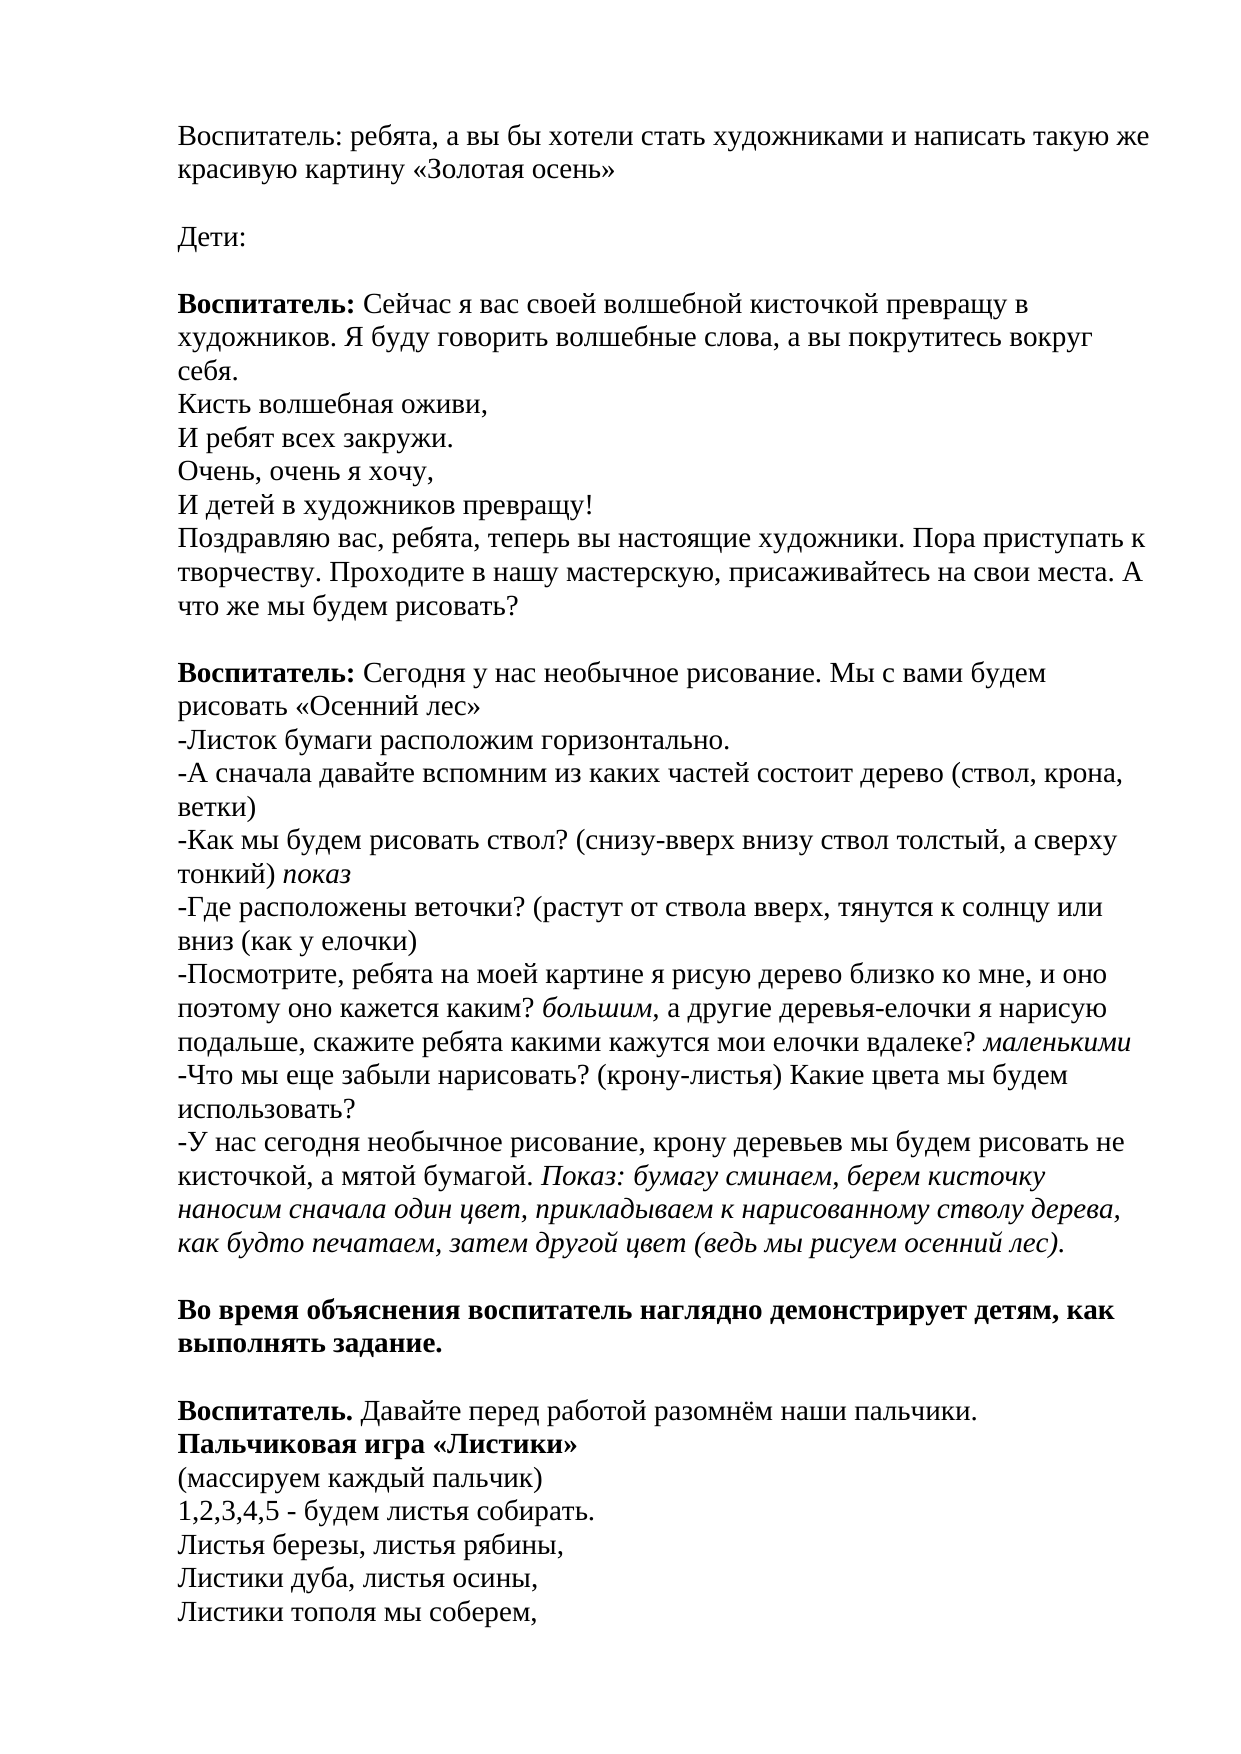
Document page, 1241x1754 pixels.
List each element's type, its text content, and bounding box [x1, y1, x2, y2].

text Листики тополя мы соберем, [177, 1594, 1152, 1627]
text -Как мы будем рисовать ствол? (снизу-вверх внизу ствол толстый, а сверху тонкий) показ [177, 822, 1152, 889]
text И ребят всех закружи. [177, 420, 1152, 453]
text Листья березы, листья рябины, [177, 1527, 1152, 1560]
text Воспитатель: Сегодня у нас необычное рисование. Мы с вами будем рисовать «Осенний лес» [177, 655, 1152, 722]
text (массируем каждый пальчик) [177, 1460, 1152, 1493]
text Кисть волшебная оживи, [177, 386, 1152, 420]
text 1,2,3,4,5 - будем листья собирать. [177, 1493, 1152, 1527]
text -Что мы еще забыли нарисовать? (крону-листья) Какие цвета мы будем использовать? [177, 1057, 1152, 1124]
text И детей в художников превращу! [177, 487, 1152, 521]
text Очень, очень я хочу, [177, 453, 1152, 487]
text Поздравляю вас, ребята, теперь вы настоящие художники. Пора приступать к творчеству. Проходите в нашу мастерскую, присаживайтесь на свои места. А что же мы будем рисовать? [177, 521, 1152, 621]
text Воспитатель: Сейчас я вас своей волшебной кисточкой превращу в художников. Я буду говорить волшебные слова, а вы покрутитесь вокруг себя. [177, 286, 1152, 386]
text -Листок бумаги расположим горизонтально. [177, 722, 1152, 755]
text Воспитатель: ребята, а вы бы хотели стать художниками и написать такую же красивую картину «Золотая осень» [177, 118, 1152, 185]
text -Где расположены веточки? (растут от ствола вверх, тянутся к солнцу или вниз (как у елочки) [177, 889, 1152, 957]
text -Посмотрите, ребята на моей картине я рисую дерево близко ко мне, и оно поэтому оно кажется каким? большим, а другие деревья-елочки я нарисую подальше, скажите ребята какими кажутся мои елочки вдалеке? маленькими [177, 957, 1152, 1057]
text -У нас сегодня необычное рисование, крону деревьев мы будем рисовать не кисточкой, а мятой бумагой. Показ: бумагу сминаем, берем кисточку наносим сначала один цвет, прикладываем к нарисованному стволу дерева, как будто печатаем, затем другой цвет (ведь мы рисуем осенний лес). [177, 1124, 1152, 1258]
text Во время объяснения воспитатель наглядно демонстрирует детям, как выполнять задание. [177, 1292, 1152, 1359]
text Листики дуба, листья осины, [177, 1560, 1152, 1594]
text Воспитатель. Давайте перед работой разомнём наши пальчики. [177, 1393, 1152, 1426]
text -А сначала давайте вспомним из каких частей состоит дерево (ствол, крона, ветки) [177, 755, 1152, 822]
text Дети: [177, 219, 1152, 252]
text Пальчиковая игра «Листики» [177, 1426, 1152, 1460]
